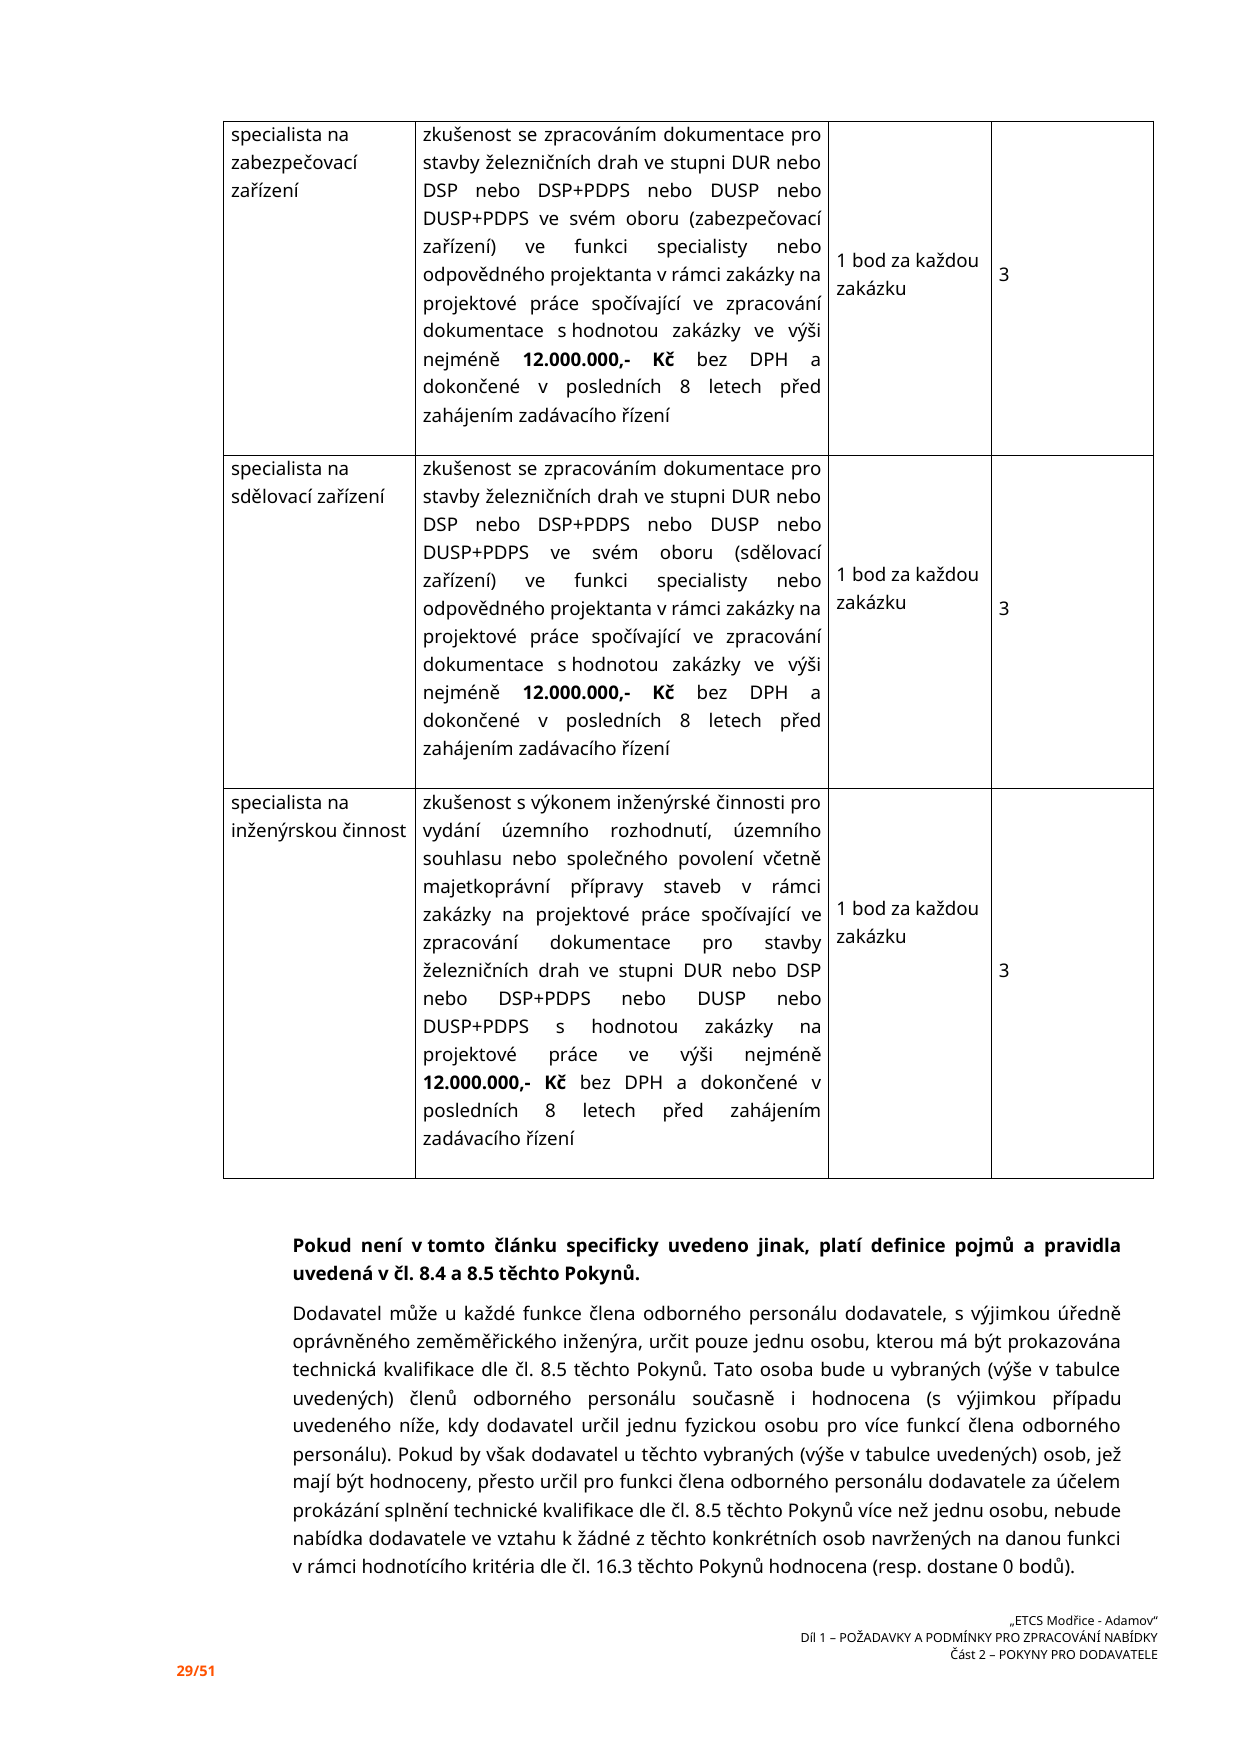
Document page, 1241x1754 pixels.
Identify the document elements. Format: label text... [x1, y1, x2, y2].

table_cell 1 bod za každou zakázku [829, 789, 991, 1178]
list Dodavatel může u každé funkce člena odborného personálu dodavatele, s výjimkou úředně oprávněného zeměměřického inženýra, určit pouze jednu osobu, kterou má být prokazována technická kvalifikace dle čl. 8.5 těchto Pokynů. Tato osoba bude u vybraných (výše v tabulce uvedených) členů odborného personálu současně i hodnocena (s výjimkou případu uvedeného níže, kdy dodavatel určil jednu fyzickou osobu pro více funkcí člena odborného personálu). Pokud by však dodavatel u těchto vybraných (výše v tabulce uvedených) osob, jež mají být hodnoceny, přesto určil pro funkci člena odborného personálu dodavatele za účelem prokázání splnění technické kvalifikace dle čl. 8.5 těchto Pokynů více než jednu osobu, nebude nabídka dodavatele ve vztahu k žádné z těchto konkrétních osob navržených na danou funkci v rámci hodnotícího kritéria dle čl. 16.3 těchto Pokynů hodnocena (resp. dostane 0 bodů). [292, 1301, 1122, 1578]
table_cell 3 [992, 456, 1153, 788]
table_cell 3 [992, 122, 1153, 454]
table_cell 1 bod za každou zakázku [829, 456, 991, 788]
table_cell zkušenost s výkonem inženýrské činnosti pro vydání územního rozhodnutí, územního souhlasu nebo společného povolení včetně majetkoprávní přípravy staveb v rámci zakázky na projektové práce spočívající ve zpracování dokumentace pro stavby železničních drah ve stupni DUR nebo DSP nebo DSP+PDPS nebo DUSP nebo DUSP+PDPS s hodnotou zakázky na projektové práce ve výši nejméně 12.000.000,- Kč bez DPH a dokončené v posledních 8 letech před zahájením zadávacího řízení [416, 789, 828, 1178]
table_cell specialista na sdělovací zařízení [224, 456, 415, 788]
table_cell zkušenost se zpracováním dokumentace pro stavby železničních drah ve stupni DUR nebo DSP nebo DSP+PDPS nebo DUSP nebo DUSP+PDPS ve svém oboru (zabezpečovací zařízení) ve funkci specialisty nebo odpovědného projektanta v rámci zakázky na projektové práce spočívající ve zpracování dokumentace s hodnotou zakázky ve výši nejméně 12.000.000,- Kč bez DPH a dokončené v posledních 8 letech před zahájením zadávacího řízení [416, 122, 828, 454]
table_cell 1 bod za každou zakázku [829, 122, 991, 454]
table_cell zkušenost se zpracováním dokumentace pro stavby železničních drah ve stupni DUR nebo DSP nebo DSP+PDPS nebo DUSP nebo DUSP+PDPS ve svém oboru (sdělovací zařízení) ve funkci specialisty nebo odpovědného projektanta v rámci zakázky na projektové práce spočívající ve zpracování dokumentace s hodnotou zakázky ve výši nejméně 12.000.000,- Kč bez DPH a dokončené v posledních 8 letech před zahájením zadávacího řízení [416, 456, 828, 788]
table_cell specialista na inženýrskou činnost [224, 789, 415, 1178]
table_cell 3 [992, 789, 1153, 1178]
table_cell specialista na zabezpečovací zařízení [224, 122, 415, 454]
list Pokud není v tomto článku specificky uvedeno jinak, platí definice pojmů a pravidla uvedená v čl. 8.4 a 8.5 těchto Pokynů. [292, 1232, 1122, 1286]
